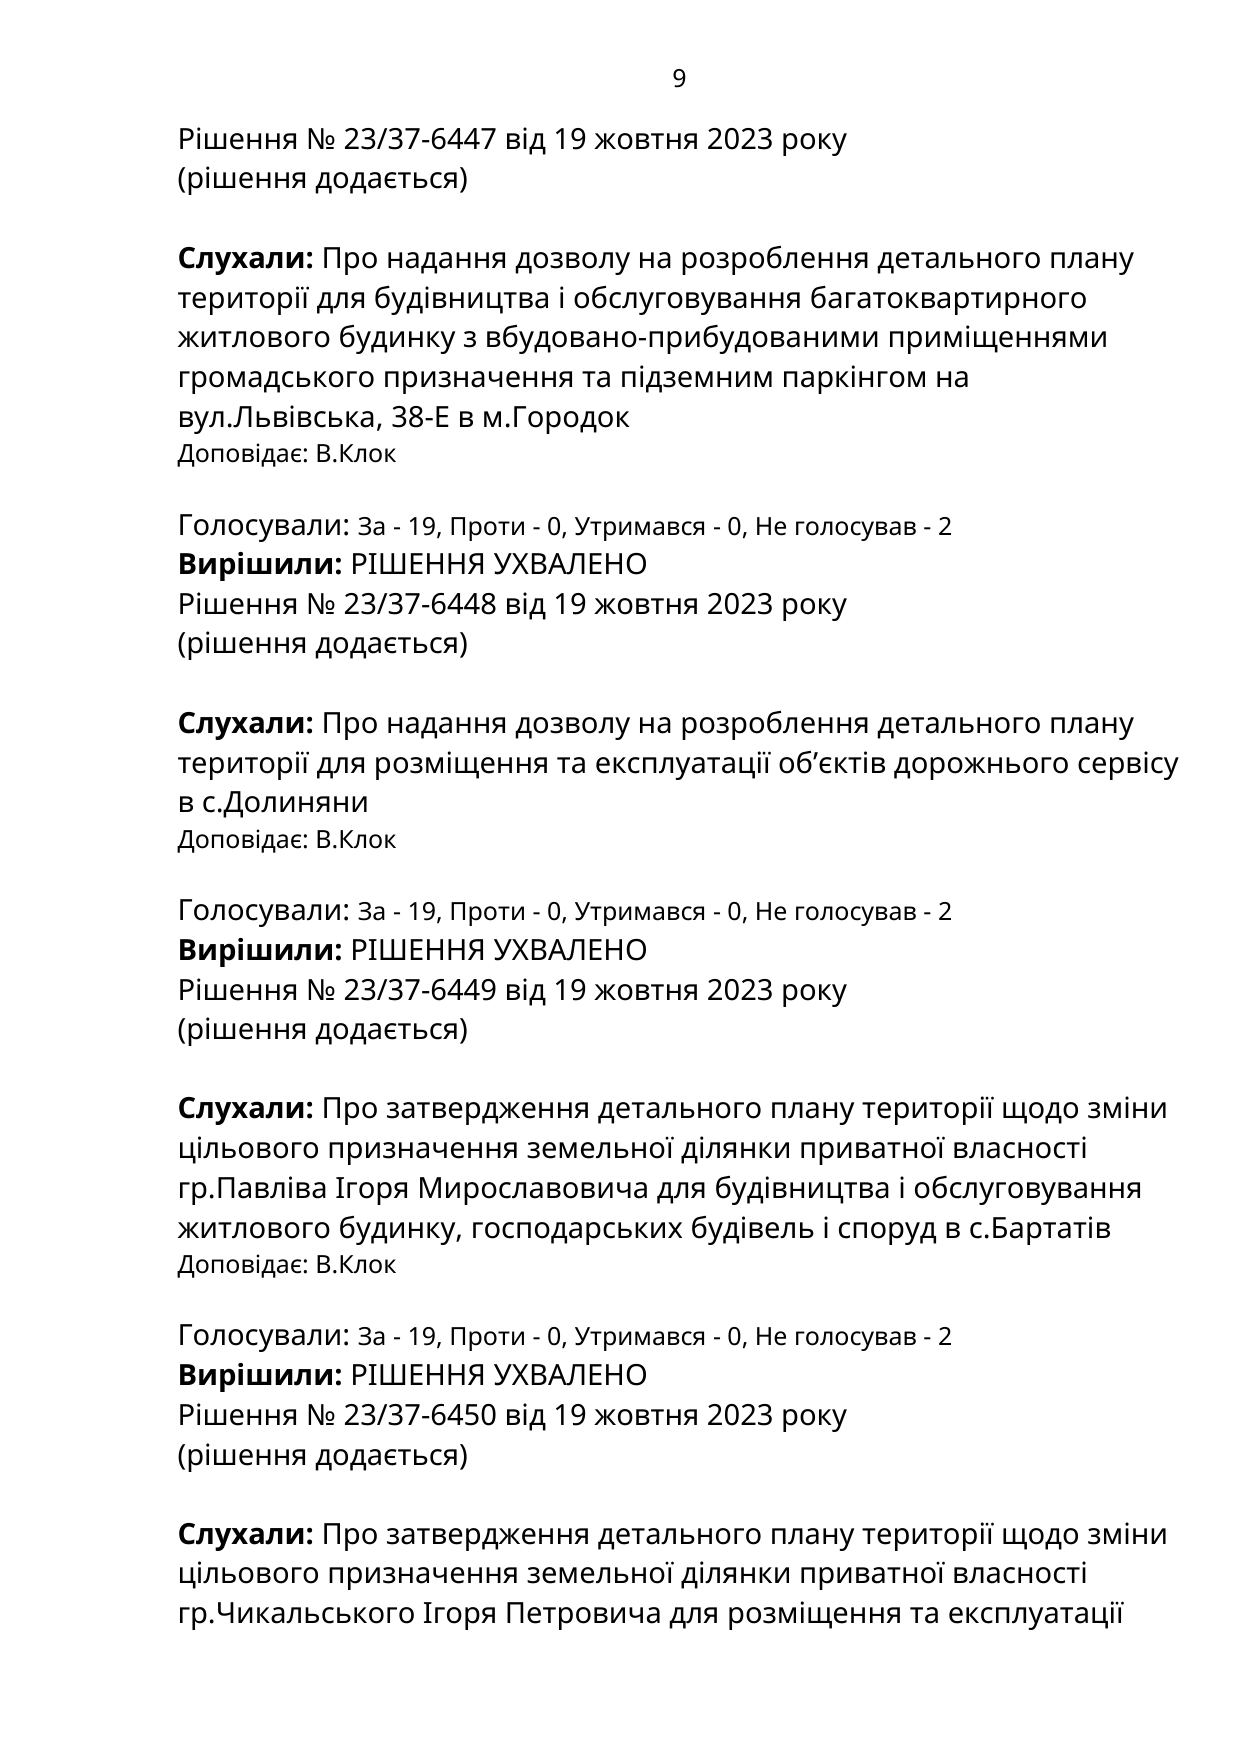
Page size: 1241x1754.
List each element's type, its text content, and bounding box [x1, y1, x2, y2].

text Доповідає: В.Клок [177, 821, 1181, 855]
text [177, 1513, 1181, 1632]
text (рішення додається) [177, 623, 1181, 662]
text Рішення № 23/37-6449 від 19 жовтня 2023 року [177, 969, 1181, 1008]
text Вирішили: РІШЕННЯ УХВАЛЕНО [177, 1354, 1181, 1394]
text (рішення додається) [177, 1434, 1181, 1473]
text Слухали: Про надання дозволу на розроблення детального плану території для розміщення та експлуатації об’єктів дорожнього сервісу в с.Долиняни [177, 702, 1181, 821]
text Голосували: За - 19, Проти - 0, Утримався - 0, Не голосував - 2 [177, 504, 1181, 543]
text Рішення № 23/37-6447 від 19 жовтня 2023 року [177, 118, 1181, 158]
text Вирішили: РІШЕННЯ УХВАЛЕНО [177, 929, 1181, 969]
text Слухали: Про затвердження детального плану території щодо зміни цільового призначення земельної ділянки приватної власності гр.Павліва Ігоря Мирославовича для будівництва і обслуговування житлового будинку, господарських будівель і споруд в с.Бартатів [177, 1088, 1181, 1247]
text Рішення № 23/37-6450 від 19 жовтня 2023 року [177, 1394, 1181, 1434]
text (рішення додається) [177, 1008, 1181, 1048]
text Доповідає: В.Клок [177, 436, 1181, 470]
text (рішення додається) [177, 158, 1181, 197]
text Слухали: Про надання дозволу на розроблення детального плану території для будівництва і обслуговування багатоквартирного житлового будинку з вбудовано-прибудованими приміщеннями громадського призначення та підземним паркінгом на вул.Львівська, 38-Е в м.Городок [177, 237, 1181, 436]
text Доповідає: В.Клок [177, 1247, 1181, 1281]
text Рішення № 23/37-6448 від 19 жовтня 2023 року [177, 583, 1181, 623]
text Голосували: За - 19, Проти - 0, Утримався - 0, Не голосував - 2 [177, 889, 1181, 929]
text Вирішили: РІШЕННЯ УХВАЛЕНО [177, 543, 1181, 583]
text Голосували: За - 19, Проти - 0, Утримався - 0, Не голосував - 2 [177, 1315, 1181, 1354]
